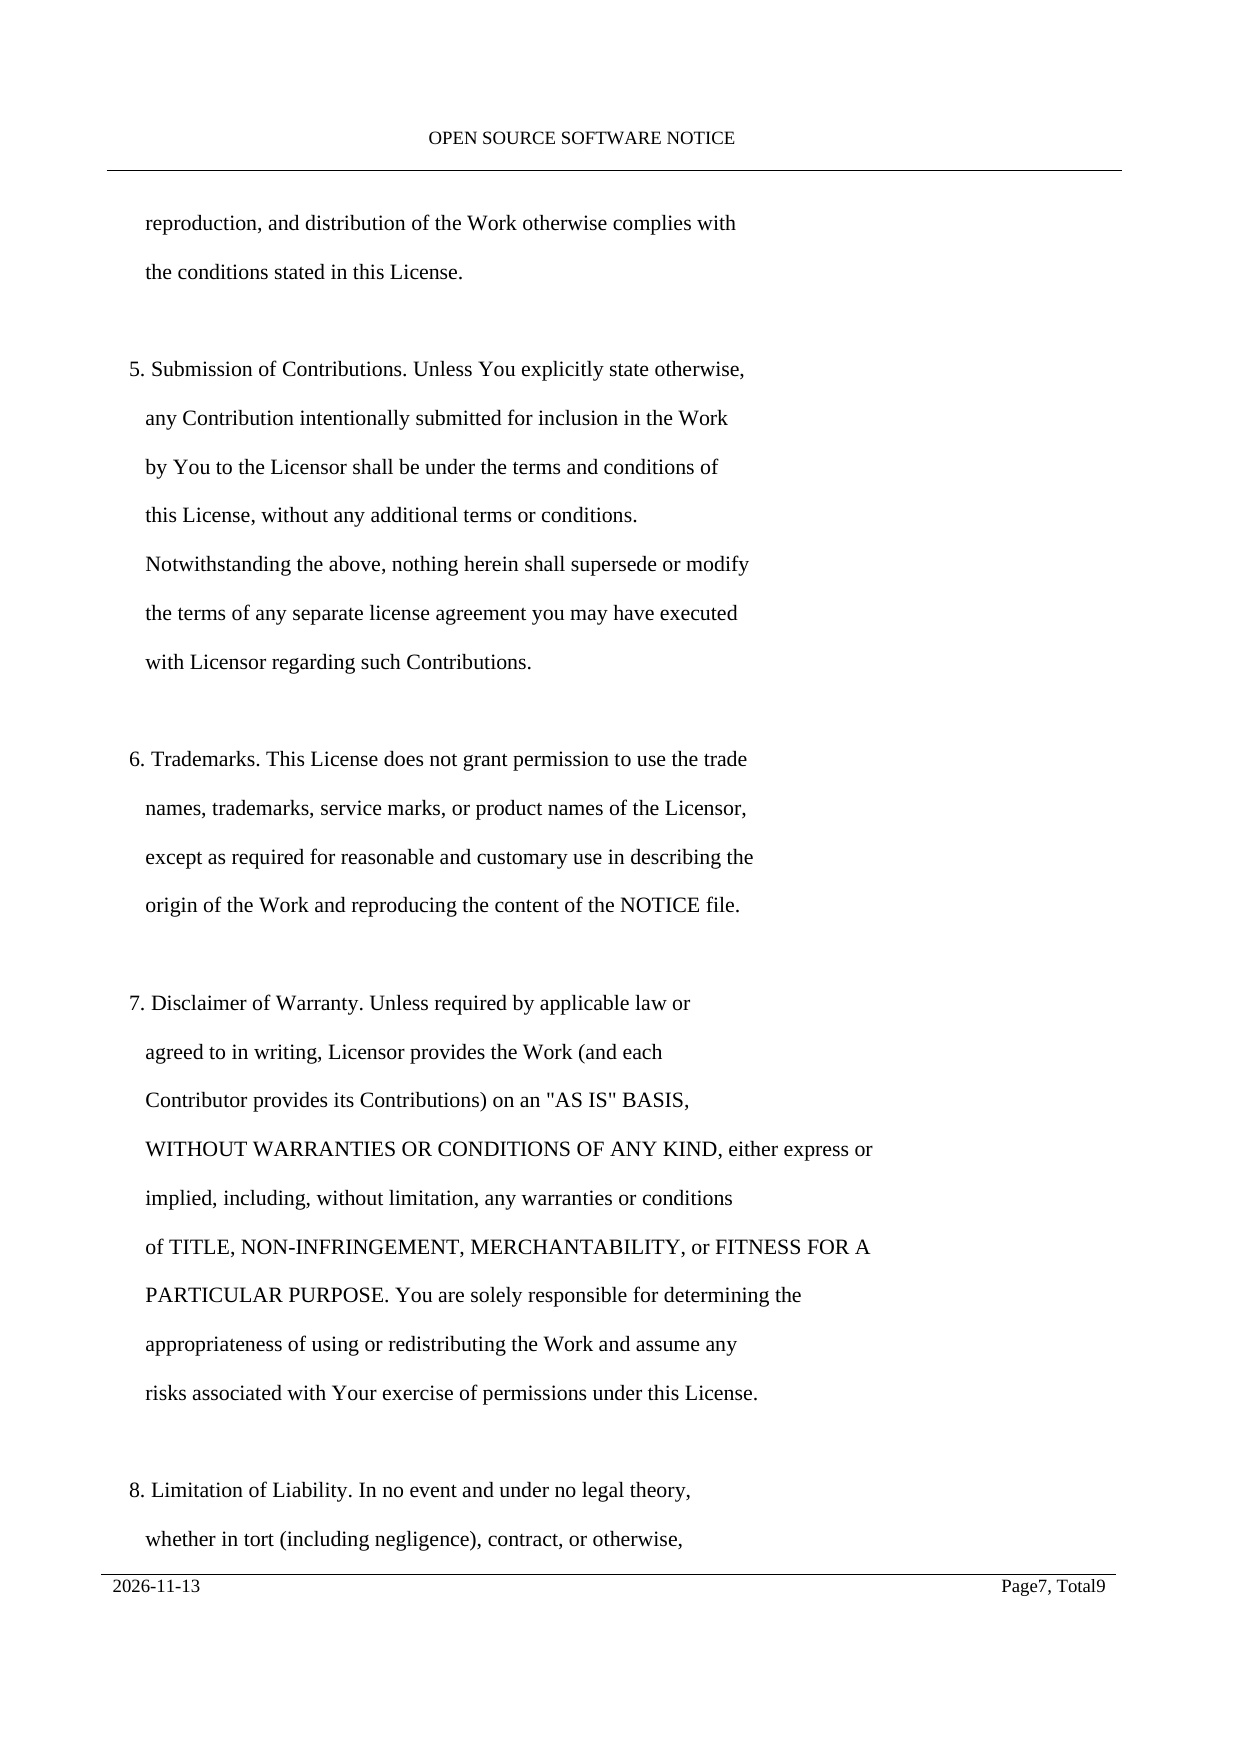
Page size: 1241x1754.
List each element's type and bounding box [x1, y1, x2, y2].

text [112, 206, 1128, 1555]
